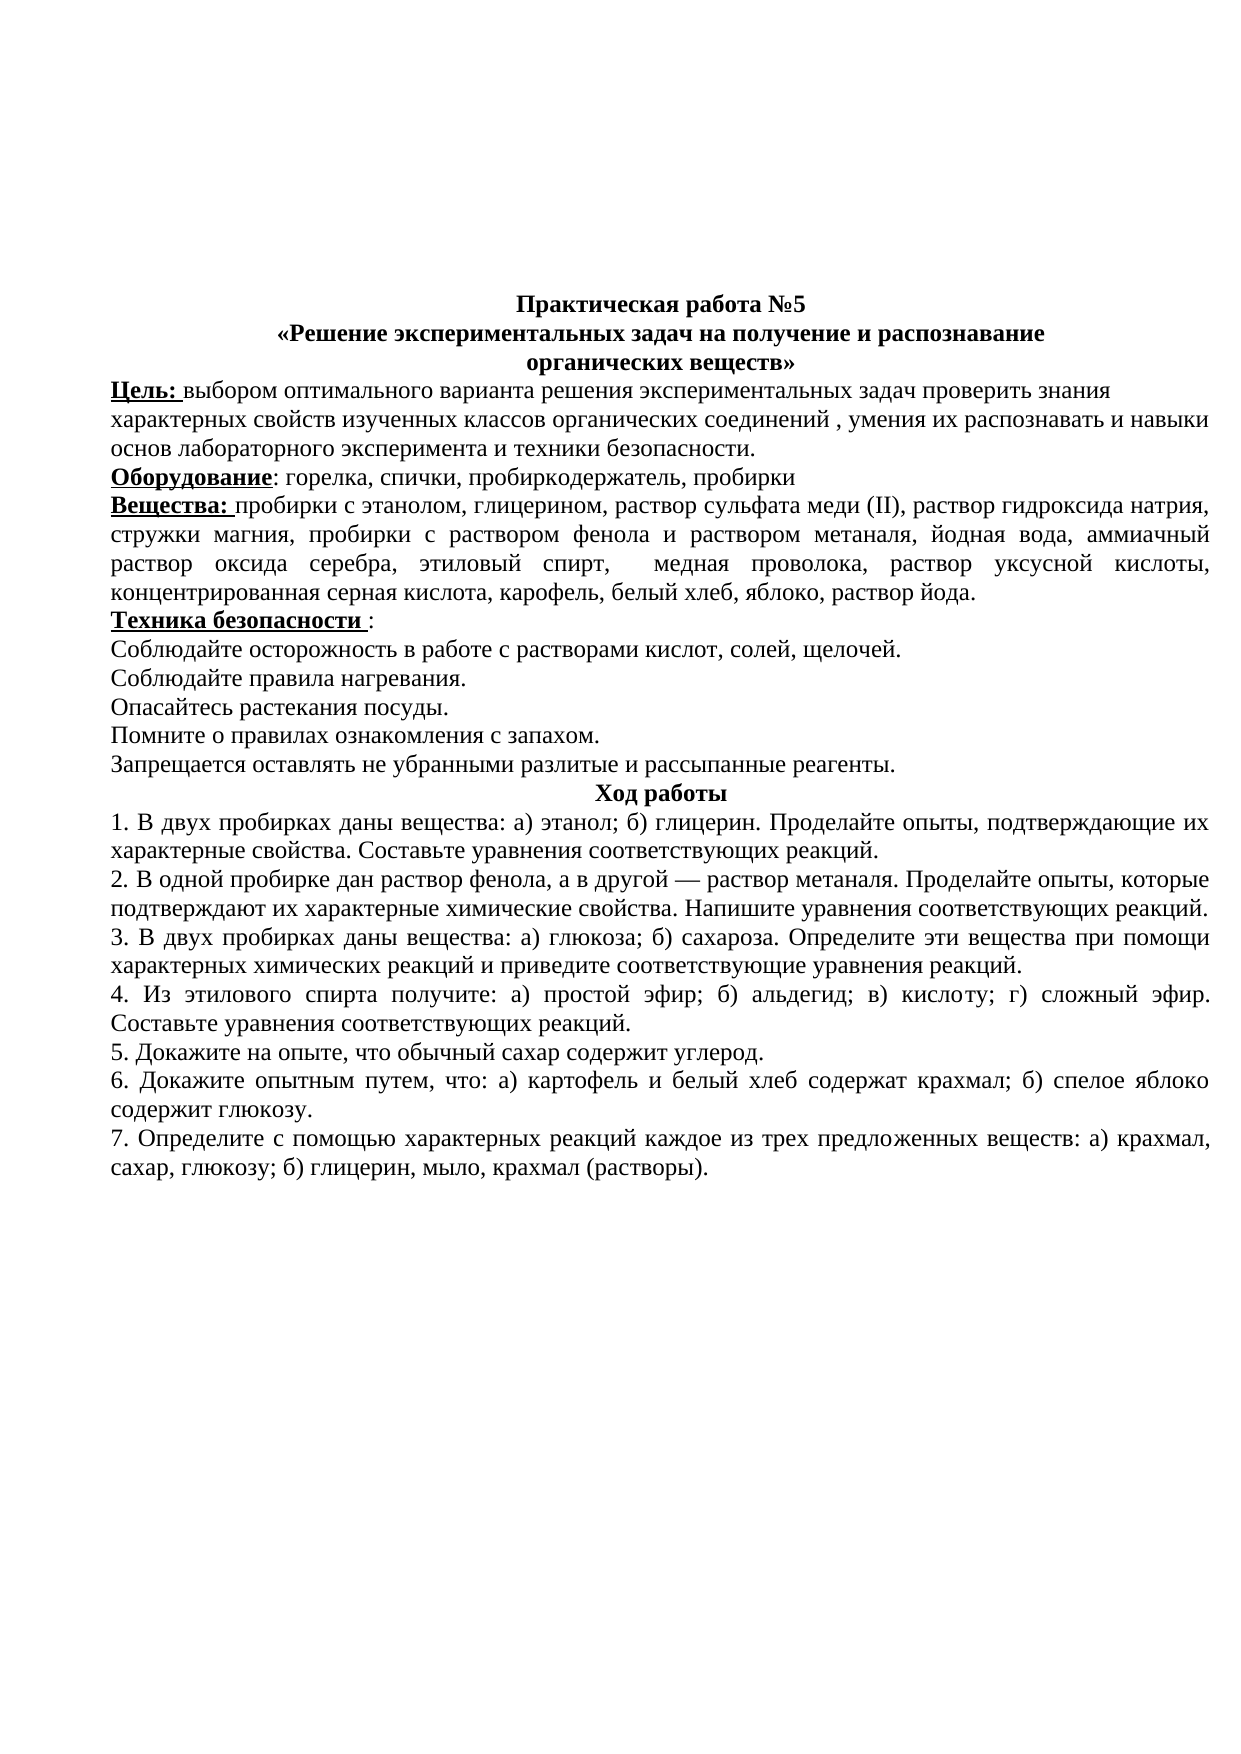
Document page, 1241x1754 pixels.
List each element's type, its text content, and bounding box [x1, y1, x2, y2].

text 5. Докажите на опыте, что обычный сахар содержит углерод. [110, 1037, 1211, 1065]
text «Решение экспериментальных задач на получение и распознавание [110, 318, 1211, 347]
text Вещества: пробирки с этанолом, глицерином, раствор сульфата меди (II), раствор гидроксида натрия, стружки магния, пробирки с раствором фенола и раствором метаналя, йодная вода, аммиачный раствор оксида серебра, этиловый спирт, медная проволока, раствор уксусной кислоты, концентрированная серная кислота, карофель, белый хлеб, яблоко, раствор йода. [110, 490, 1211, 605]
text Соблюдайте правила нагревания. [110, 663, 1211, 692]
text Практическая работа №5 [110, 289, 1211, 318]
text Техника безопасности : [110, 605, 1211, 634]
text Опасайтесь растекания посуды. [110, 692, 1211, 720]
text Цель: выбором оптимального варианта решения экспериментальных задач проверить знания характерных свойств изученных классов органических соединений , умения их распознавать и навыки основ лабораторного эксперимента и техники безопасности. [110, 375, 1211, 462]
text Запрещается оставлять не убранными разлитые и рассыпанные реагенты. [110, 749, 1211, 778]
text Соблюдайте осторожность в работе с растворами кислот, солей, щелочей. [110, 634, 1211, 663]
text Помните о правилах ознакомления с запахом. [110, 720, 1211, 749]
text 6. Докажите опытным путем, что: а) картофель и белый хлеб содержат крахмал; б) спелое яблоко содержит глюкозу. [110, 1065, 1211, 1123]
text органических веществ» [110, 347, 1211, 375]
text 7. Определите с помощью характерных реакций каждое из трех предложенных веществ: а) крахмал, сахар, глюкозу; б) глицерин, мыло, крахмал (растворы). [110, 1123, 1211, 1180]
text 1. В двух пробирках даны вещества: а) этанол; б) глицерин. Проделайте опыты, подтверждающие их характерные свойства. Составьте уравнения соответствующих реакций. [110, 807, 1211, 864]
text 4. Из этилового спирта получите: а) простой эфир; б) альдегид; в) кислоту; г) сложный эфир. Составьте уравнения соответствующих реакций. [110, 979, 1211, 1037]
text Ход работы [110, 778, 1211, 807]
text 2. В одной пробирке дан раствор фенола, а в другой — раствор метаналя. Проделайте опыты, которые подтверждают их характерные химические свойства. Напишите уравнения соответствующих реакций. [110, 864, 1211, 922]
text Оборудование: горелка, спички, пробиркодержатель, пробирки [110, 462, 1211, 490]
text 3. В двух пробирках даны вещества: а) глюкоза; б) сахароза. Определите эти вещества при помощи характерных химических реакций и приведите соответствующие уравнения реакций. [110, 922, 1211, 979]
